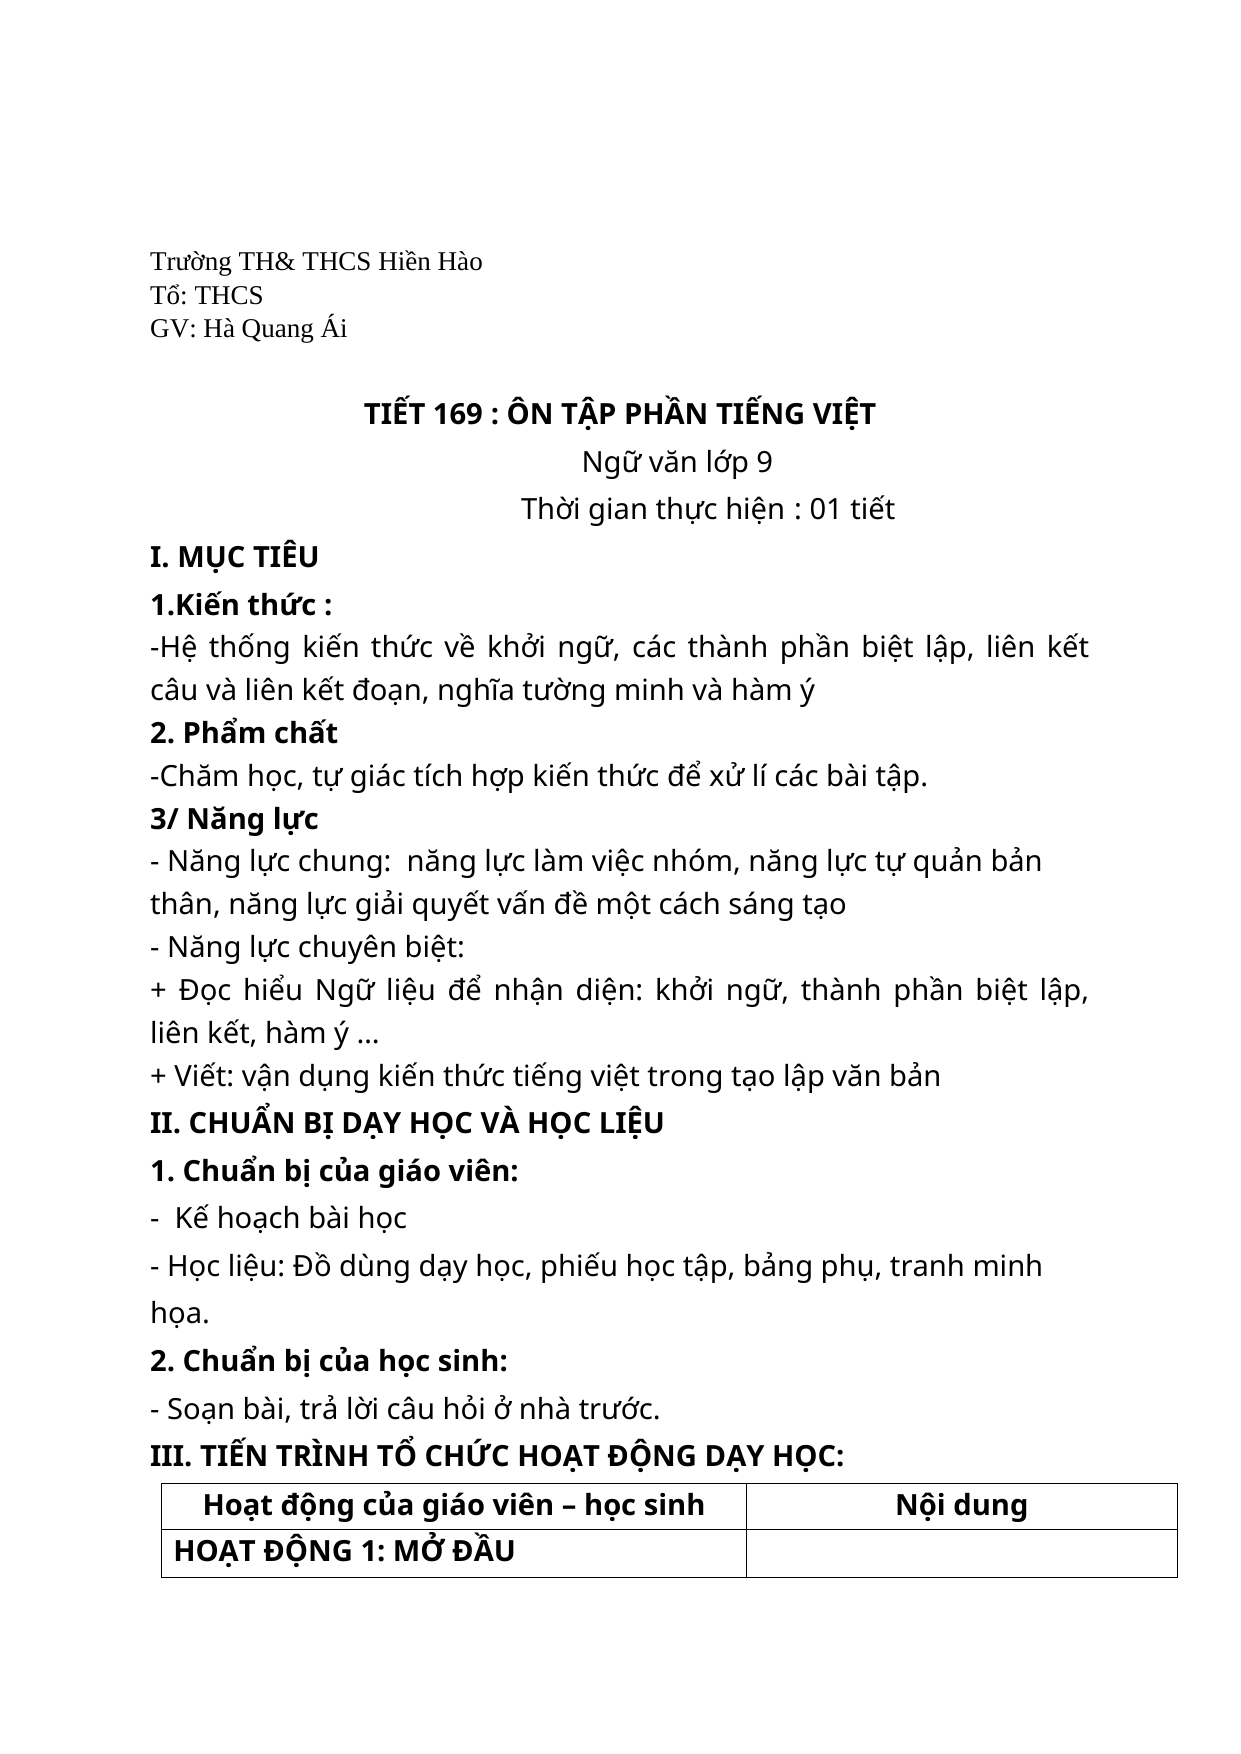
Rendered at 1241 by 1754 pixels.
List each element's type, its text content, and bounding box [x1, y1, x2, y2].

table_header Nội dung [747, 1484, 1177, 1529]
text GV: Hà Quang Ái [150, 312, 1090, 343]
text Tổ: THCS [150, 279, 1090, 310]
text Trường TH& THCS Hiền Hào [150, 245, 1090, 276]
text -Chăm học, tự giác tích hợp kiến thức để xử lí các bài tập. [150, 755, 1090, 795]
text III. TIẾN TRÌNH TỔ CHỨC HOẠT ĐỘNG DẠY HỌC: [150, 1436, 1090, 1475]
text I. MỤC TIÊU [150, 536, 1090, 576]
text -Hệ thống kiến thức về khởi ngữ, các thành phần biệt lập, liên kết câu và liên kết đoạn, nghĩa tường minh và hàm ý [150, 627, 1090, 709]
text + Viết: vận dụng kiến thức tiếng việt trong tạo lập văn bản [150, 1055, 1090, 1094]
text - Soạn bài, trả lời câu hỏi ở nhà trước. [150, 1388, 1090, 1428]
text - Kế hoạch bài học [150, 1198, 1090, 1237]
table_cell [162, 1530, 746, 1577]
text + Đọc hiểu Ngữ liệu để nhận diện: khởi ngữ, thành phần biệt lập, liên kết, hàm ý … [150, 969, 1090, 1052]
text - Năng lực chung: năng lực làm việc nhóm, năng lực tự quản bản thân, năng lực giải quyết vấn đề một cách sáng tạo [150, 841, 1090, 923]
text 2. Chuẩn bị của học sinh: [150, 1340, 1090, 1380]
text - Năng lực chuyên biệt: [150, 926, 1090, 966]
text 1. Chuẩn bị của giáo viên: [150, 1150, 1090, 1190]
text TIẾT 169 : ÔN TẬP PHẦN TIẾNG VIỆT [150, 393, 1090, 433]
text 2. Phẩm chất [150, 712, 1090, 752]
text 3/ Năng lực [150, 798, 1097, 838]
text II. CHUẨN BỊ DẠY HỌC VÀ HỌC LIỆU [150, 1102, 1090, 1142]
text Ngữ văn lớp 9 [150, 441, 1090, 481]
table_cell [747, 1530, 1177, 1577]
text Thời gian thực hiện : 01 tiết [150, 489, 1090, 528]
table_header Hoạt động của giáo viên – học sinh [162, 1484, 746, 1529]
text 1.Kiến thức : [150, 584, 1090, 623]
text - Học liệu: Đồ dùng dạy học, phiếu học tập, bảng phụ, tranh minh họa. [150, 1245, 1090, 1332]
